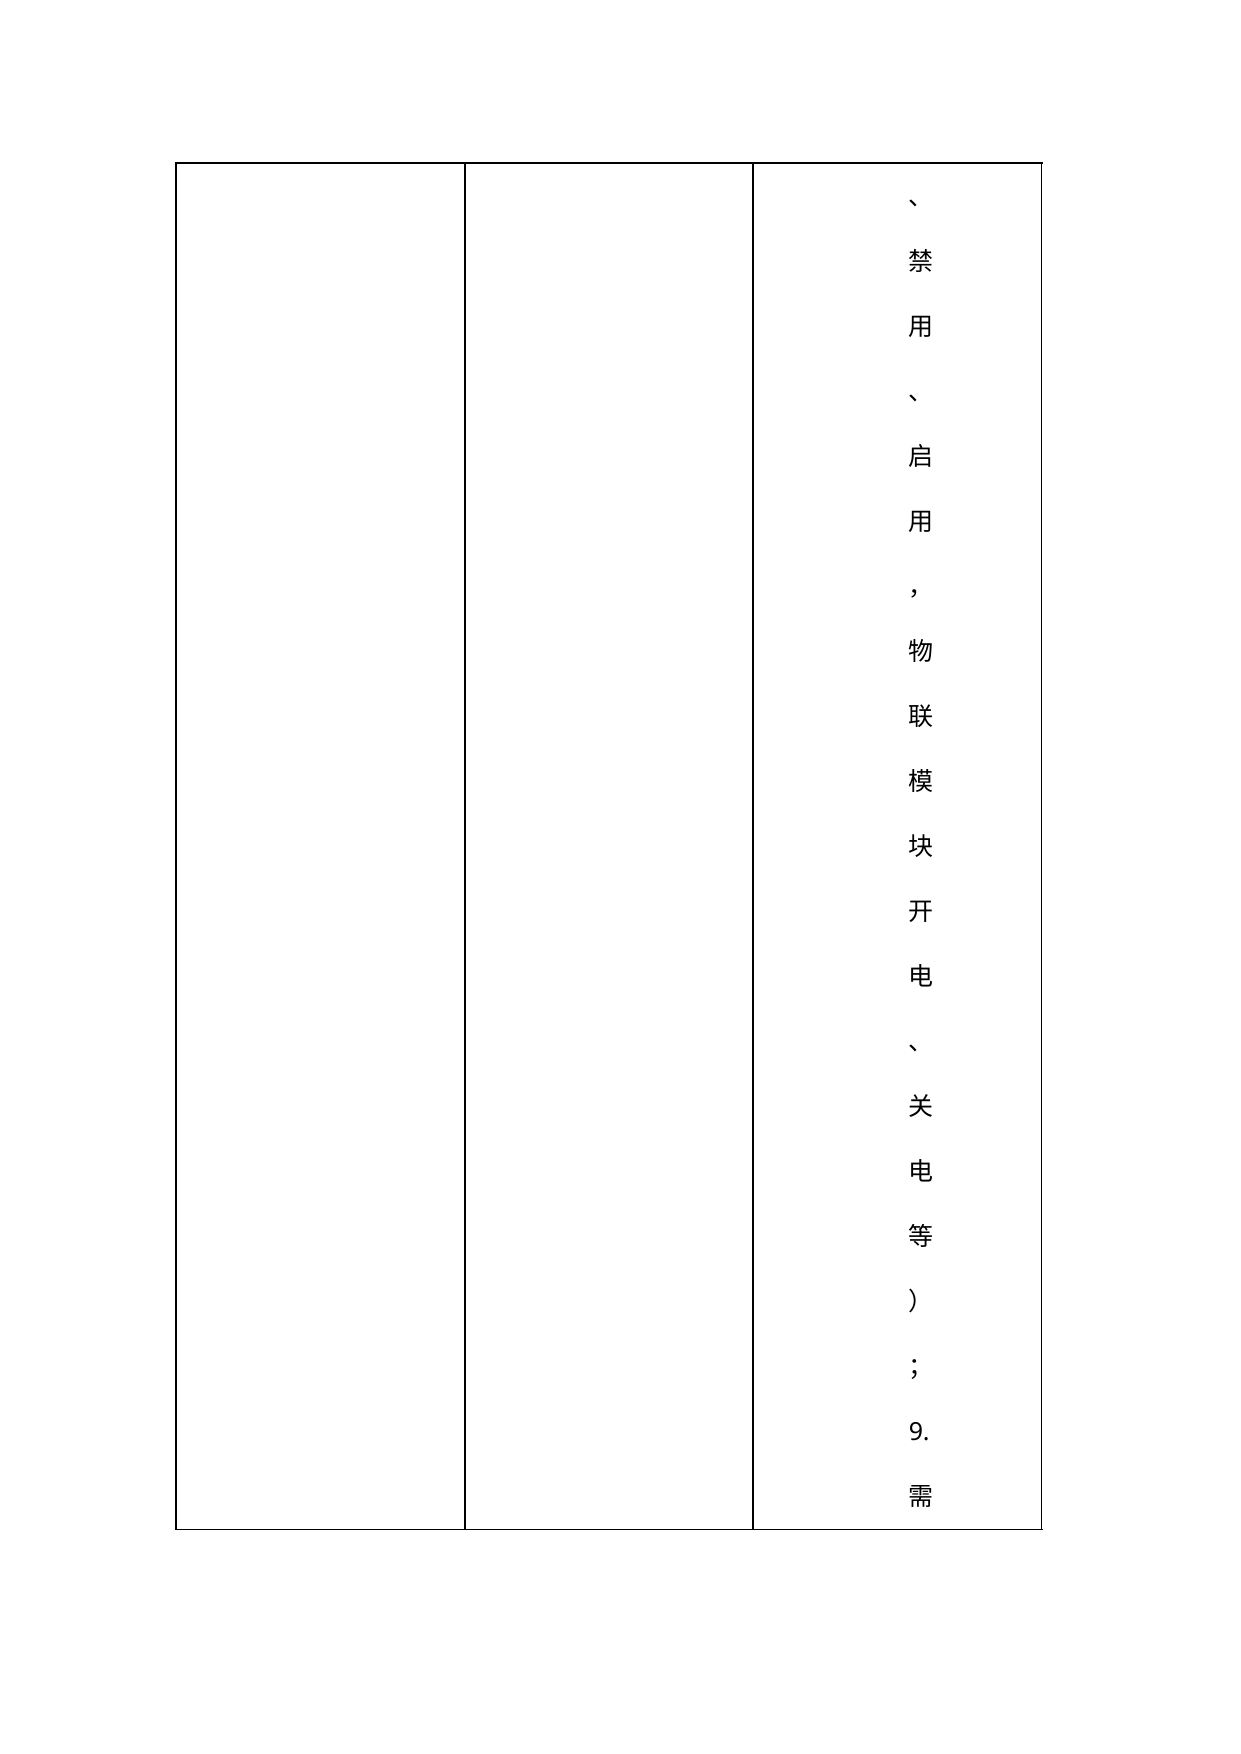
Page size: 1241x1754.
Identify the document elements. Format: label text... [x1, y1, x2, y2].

table_cell [466, 164, 752, 1528]
table_cell 1 [177, 164, 464, 1528]
table_cell [754, 164, 1041, 1528]
